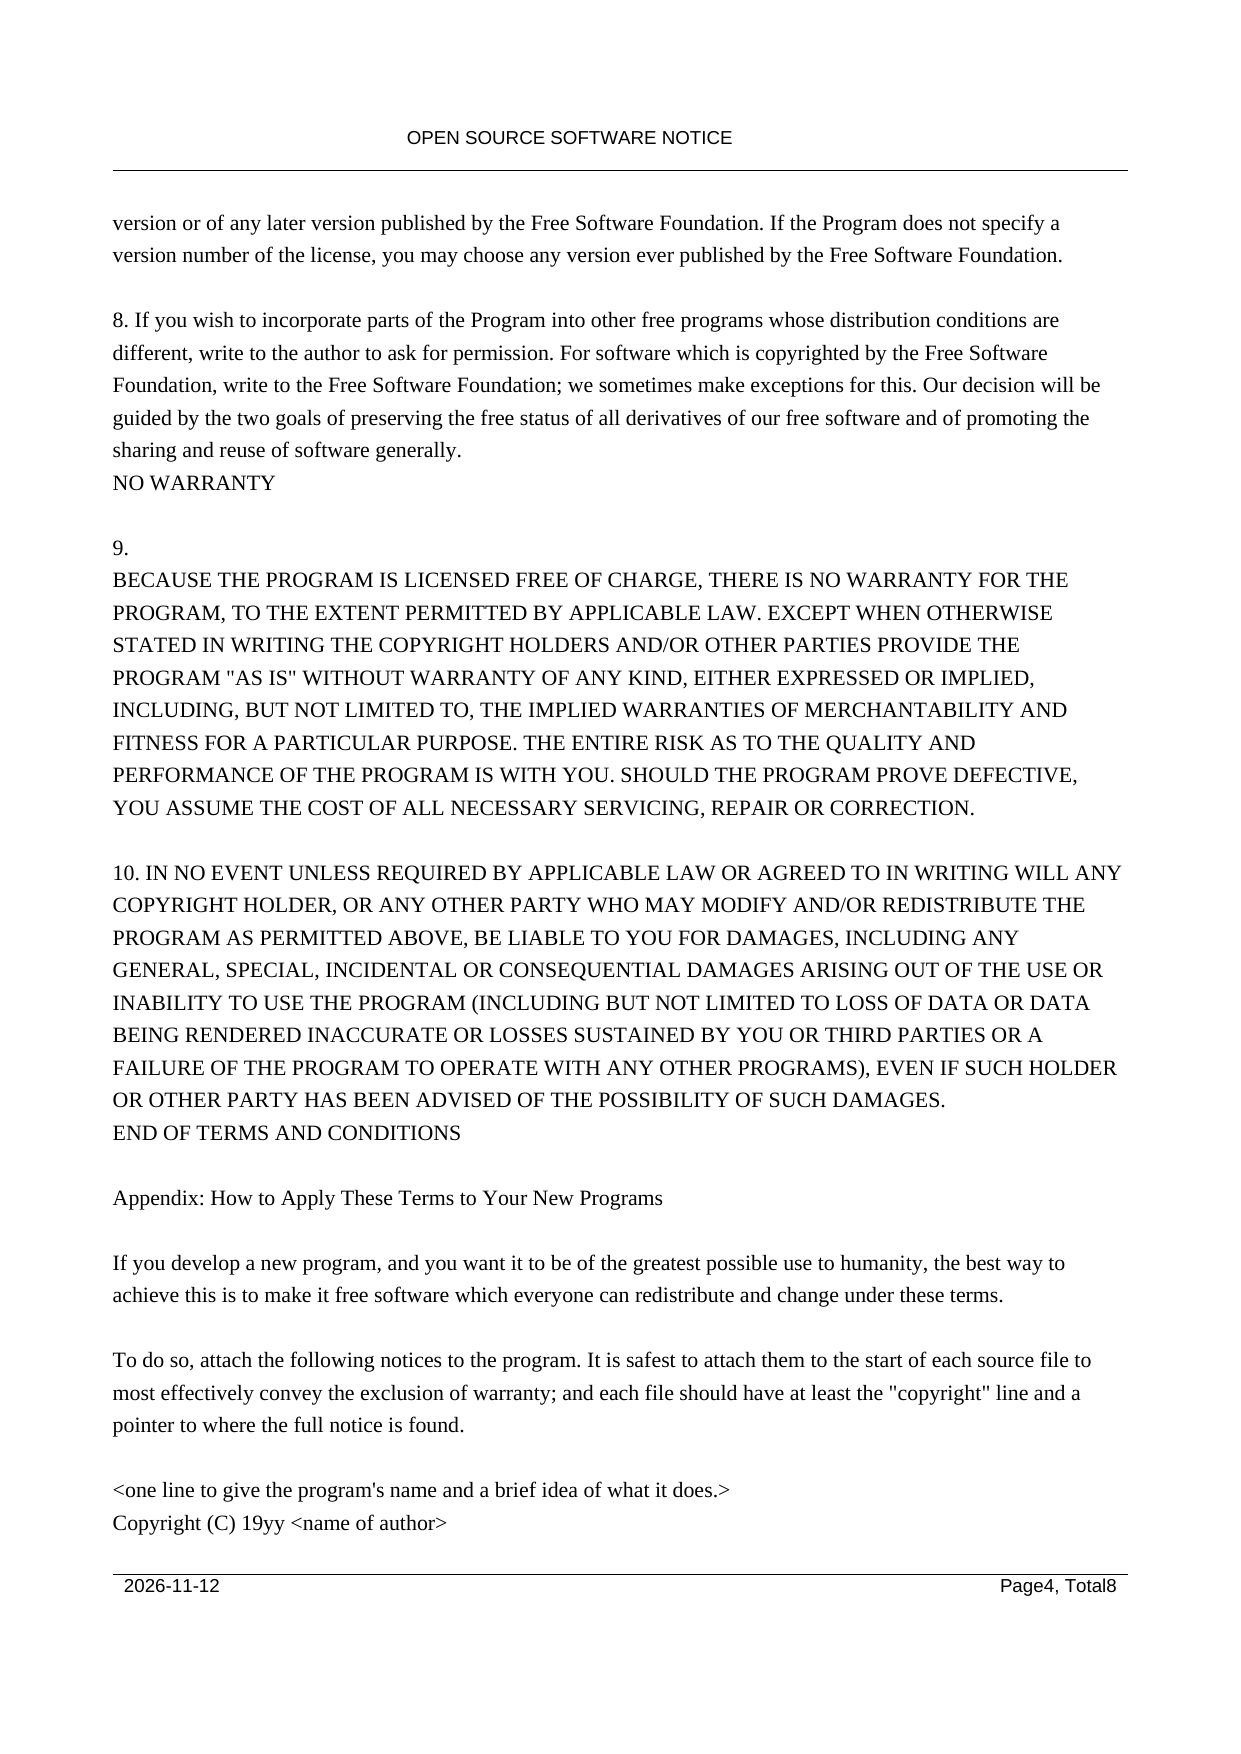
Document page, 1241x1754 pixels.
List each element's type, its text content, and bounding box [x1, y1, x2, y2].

text <one line to give the program's name and a brief idea of what it does.> [112, 1474, 1128, 1506]
text 8. If you wish to incorporate parts of the Program into other free programs whose distribution conditions are different, write to the author to ask for permission. For software which is copyrighted by the Free Software Foundation, write to the Free Software Foundation; we sometimes make exceptions for this. Our decision will be guided by the two goals of preserving the free status of all derivatives of our free software and of promoting the sharing and reuse of software generally. [112, 304, 1128, 466]
text To do so, attach the following notices to the program. It is safest to attach them to the start of each source file to most effectively convey the exclusion of warranty; and each file should have at least the "copyright" line and a pointer to where the full notice is found. [112, 1344, 1128, 1441]
text If you develop a new program, and you want it to be of the greatest possible use to humanity, the best way to achieve this is to make it free software which everyone can redistribute and change under these terms. [112, 1246, 1128, 1311]
text 9. [112, 531, 1128, 564]
text 10. IN NO EVENT UNLESS REQUIRED BY APPLICABLE LAW OR AGREED TO IN WRITING WILL ANY COPYRIGHT HOLDER, OR ANY OTHER PARTY WHO MAY MODIFY AND/OR REDISTRIBUTE THE PROGRAM AS PERMITTED ABOVE, BE LIABLE TO YOU FOR DAMAGES, INCLUDING ANY GENERAL, SPECIAL, INCIDENTAL OR CONSEQUENTIAL DAMAGES ARISING OUT OF THE USE OR INABILITY TO USE THE PROGRAM (INCLUDING BUT NOT LIMITED TO LOSS OF DATA OR DATA BEING RENDERED INACCURATE OR LOSSES SUSTAINED BY YOU OR THIRD PARTIES OR A FAILURE OF THE PROGRAM TO OPERATE WITH ANY OTHER PROGRAMS), EVEN IF SUCH HOLDER OR OTHER PARTY HAS BEEN ADVISED OF THE POSSIBILITY OF SUCH DAMAGES. [112, 856, 1128, 1116]
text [112, 206, 1128, 271]
text NO WARRANTY [112, 466, 1128, 499]
text Copyright (C) 19yy <name of author> [112, 1506, 1128, 1539]
text Appendix: How to Apply These Terms to Your New Programs [112, 1181, 1128, 1214]
text BECAUSE THE PROGRAM IS LICENSED FREE OF CHARGE, THERE IS NO WARRANTY FOR THE PROGRAM, TO THE EXTENT PERMITTED BY APPLICABLE LAW. EXCEPT WHEN OTHERWISE STATED IN WRITING THE COPYRIGHT HOLDERS AND/OR OTHER PARTIES PROVIDE THE PROGRAM "AS IS" WITHOUT WARRANTY OF ANY KIND, EITHER EXPRESSED OR IMPLIED, INCLUDING, BUT NOT LIMITED TO, THE IMPLIED WARRANTIES OF MERCHANTABILITY AND FITNESS FOR A PARTICULAR PURPOSE. THE ENTIRE RISK AS TO THE QUALITY AND PERFORMANCE OF THE PROGRAM IS WITH YOU. SHOULD THE PROGRAM PROVE DEFECTIVE, YOU ASSUME THE COST OF ALL NECESSARY SERVICING, REPAIR OR CORRECTION. [112, 564, 1128, 824]
text END OF TERMS AND CONDITIONS [112, 1116, 1128, 1149]
